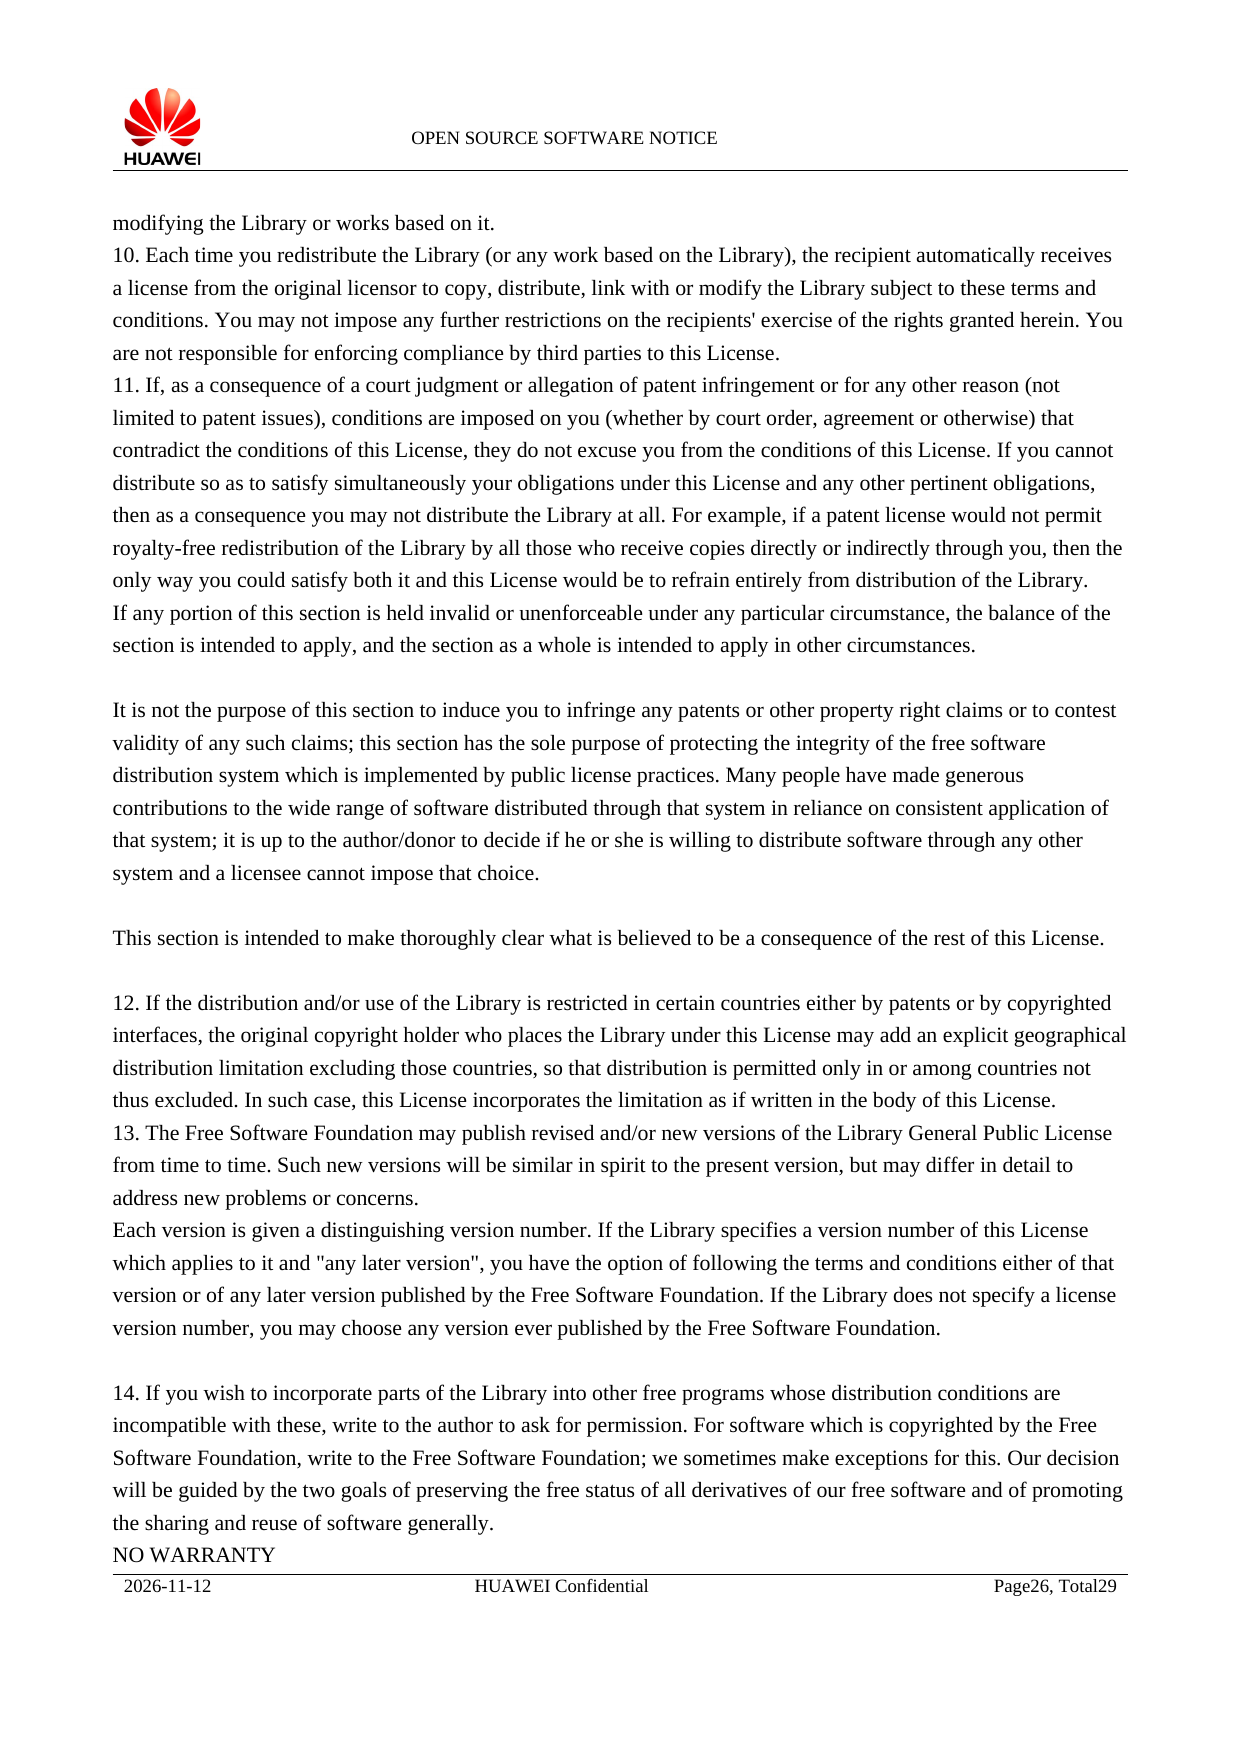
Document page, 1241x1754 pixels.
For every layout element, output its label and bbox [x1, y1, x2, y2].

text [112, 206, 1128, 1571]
picture [124, 88, 201, 165]
